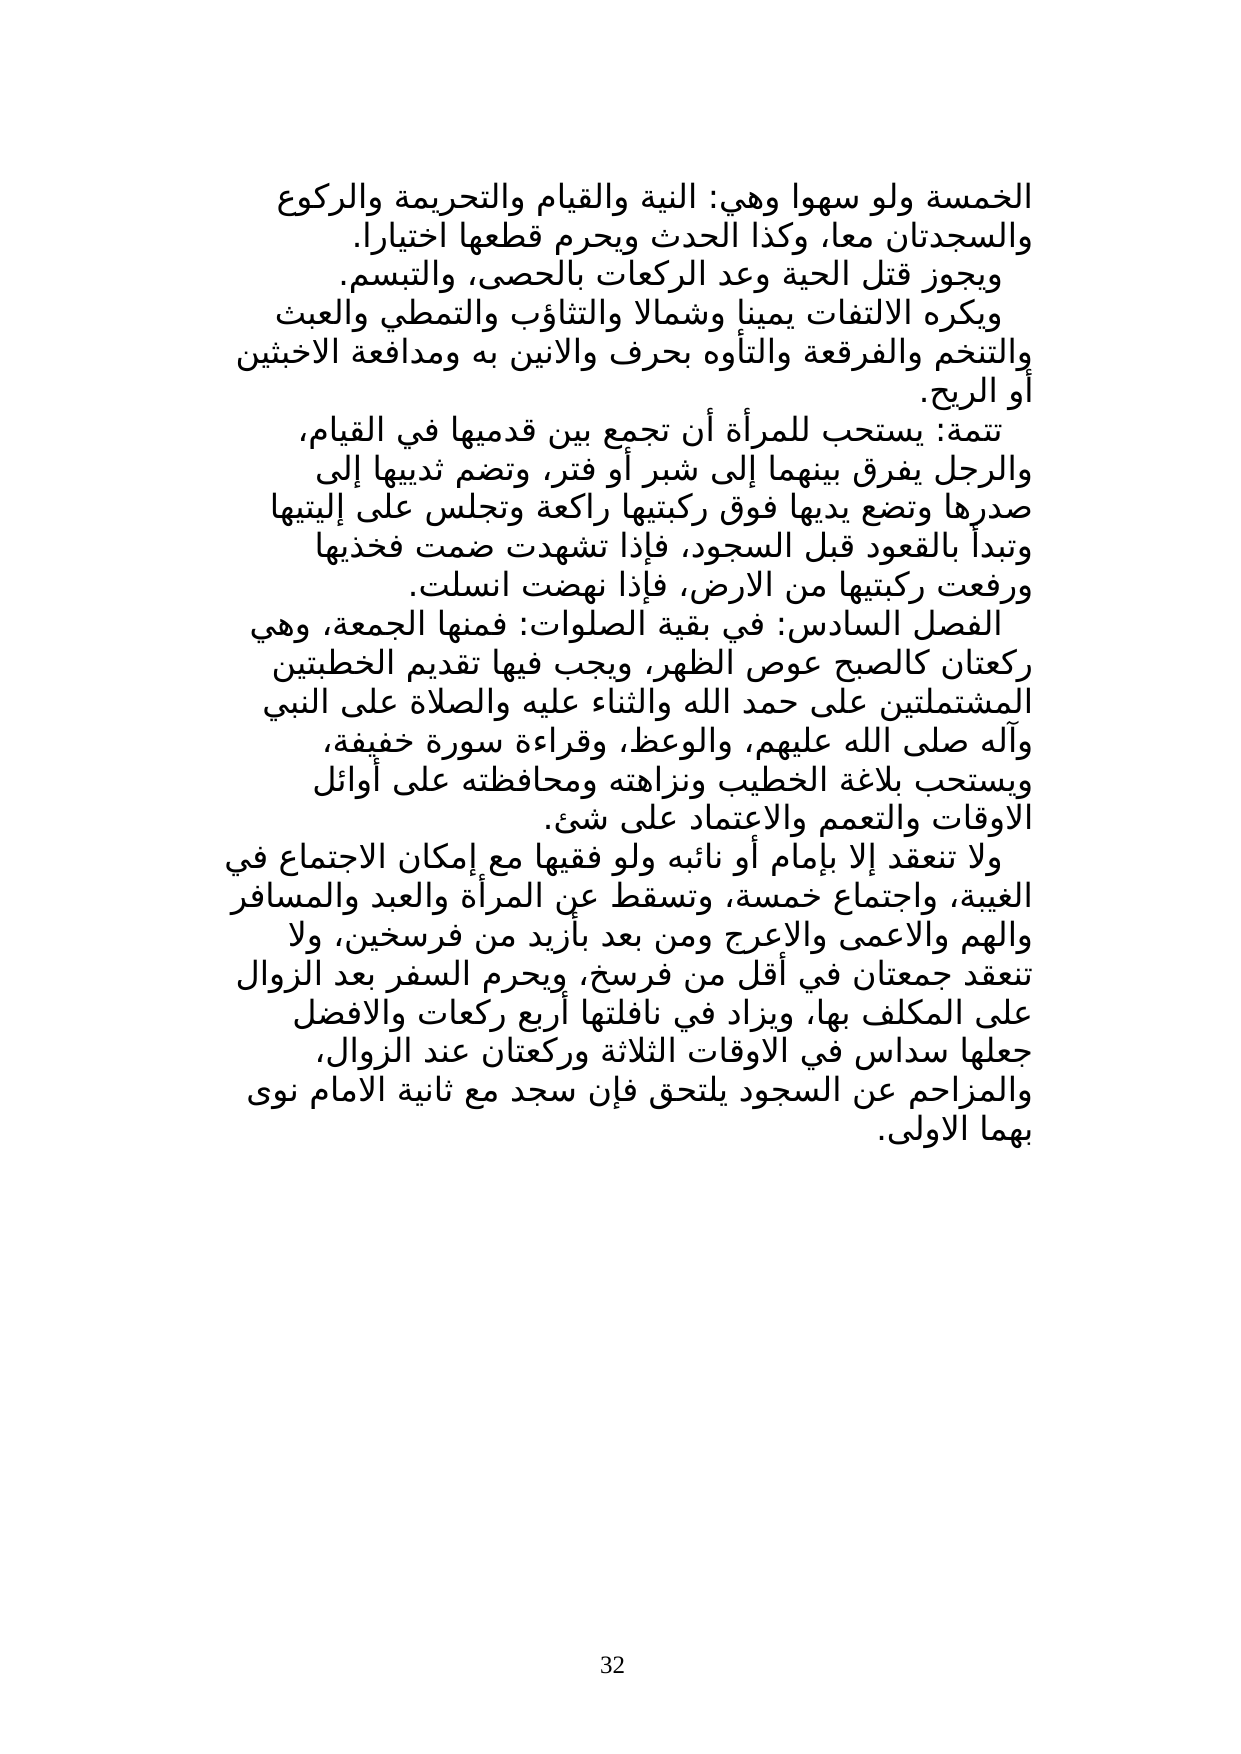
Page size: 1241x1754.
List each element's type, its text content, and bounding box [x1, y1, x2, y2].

text ولا تنعقد إلا بإمام أو نائبه ولو فقيها مع إمكان الاجتماع في الغيبة، واجتماع خمسة، وتسقط عن المرأة والعبد والمسافر والهم والاعمى والاعرج ومن بعد بأزيد من فرسخين، ولا تنعقد جمعتان في أقل من فرسخ، ويحرم السفر بعد الزوال على المكلف بها، ويزاد في نافلتها أربع ركعات والافضل جعلها سداس في الاوقات الثلاثة وركعتان عند الزوال، والمزاحم عن السجود يلتحق فإن سجد مع ثانية الامام نوى بهما الاولى. [222, 838, 1033, 1148]
text الفصل السادس: في بقية الصلوات: فمنها الجمعة، وهي ركعتان كالصبح عوص الظهر، ويجب فيها تقديم الخطبتين المشتملتين على حمد الله والثناء عليه والصلاة على النبي وآله صلى الله عليهم، والوعظ، وقراء‌ة سورة خفيفة، ويستحب بلاغة الخطيب ونزاهته ومحافظته على أوائل الاوقات والتعمم والاعتماد على شئ. [222, 604, 1033, 838]
text تتمة: يستحب للمرأة أن تجمع بين قدميها في القيام، والرجل يفرق بينهما إلى شبر أو فتر، وتضم ثدييها إلى صدرها وتضع يديها فوق ركبتيها راكعة وتجلس على إليتيها وتبدأ بالقعود قبل السجود، فإذا تشهدت ضمت فخذيها ورفعت ركبتيها من الارض، فإذا نهضت انسلت. [222, 410, 1033, 604]
text ويكره الالتفات يمينا وشمالا والتثاؤب والتمطي والعبث والتنخم والفرقعة والتأوه بحرف والانين به ومدافعة الاخبثين أو الريح. [222, 294, 1033, 410]
text الخمسة ولو سهوا وهي: النية والقيام والتحريمة والركوع والسجدتان معا، وكذا الحدث ويحرم قطعها اختيارا. [222, 177, 1033, 255]
text ويجوز قتل الحية وعد الركعات بالحصى، والتبسم. [222, 255, 1033, 294]
